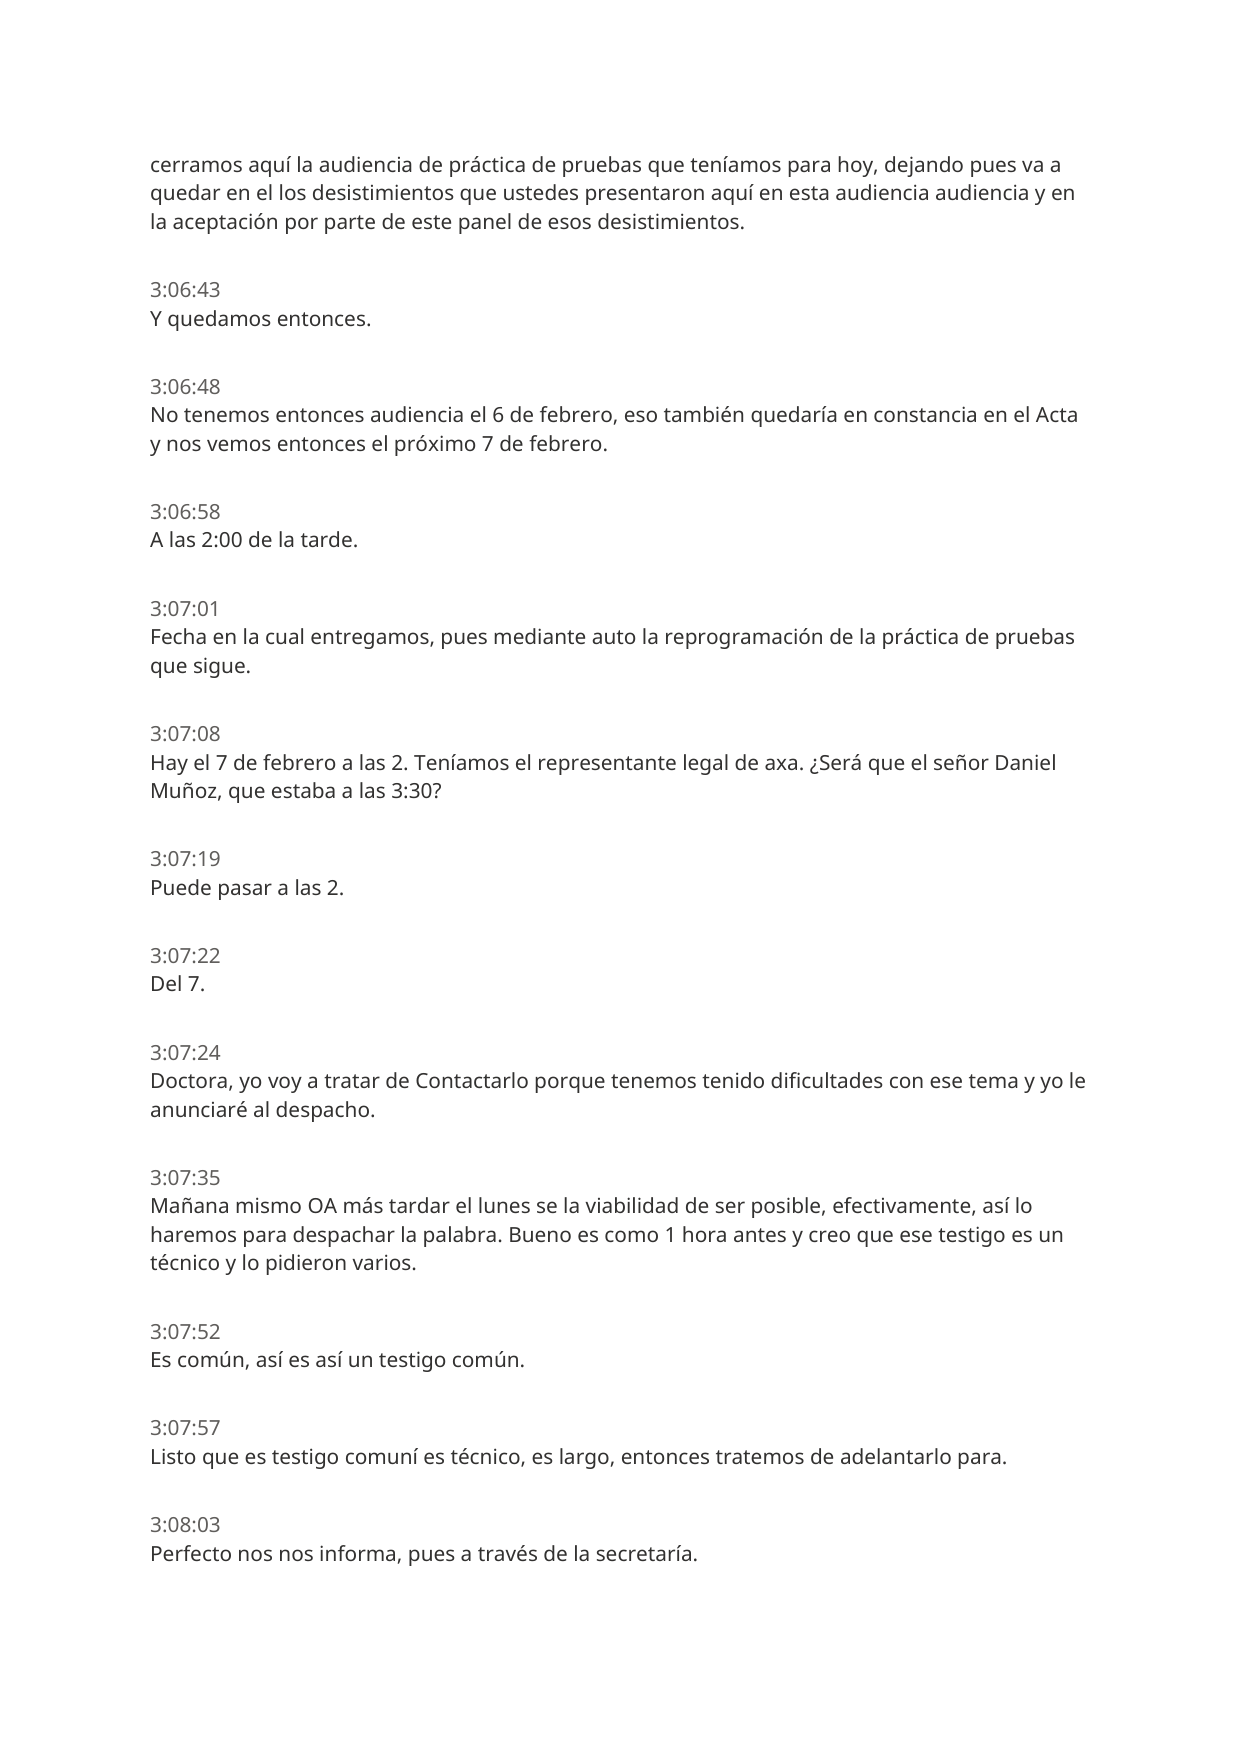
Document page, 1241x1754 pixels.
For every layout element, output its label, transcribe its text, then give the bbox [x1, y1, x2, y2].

text 3:08:03 Perfecto nos nos informa, pues a través de la secretaría. [150, 1482, 1090, 1567]
text 3:06:58 A las 2:00 de la tarde. [150, 469, 1090, 554]
text 3:07:01 Fecha en la cual entregamos, pues mediante auto la reprogramación de la práctica de pruebas que sigue. [150, 566, 1090, 679]
text 3:07:52 Es común, así es así un testigo común. [150, 1288, 1090, 1374]
text 3:06:43 Y quedamos entonces. [150, 247, 1090, 332]
text 3:07:57 Listo que es testigo comuní es técnico, es largo, entonces tratemos de adelantarlo para. [150, 1385, 1090, 1470]
text 3:07:19 Puede pasar a las 2. [150, 816, 1090, 901]
text 3:07:22 Del 7. [150, 913, 1090, 998]
text 3:07:35 Mañana mismo OA más tardar el lunes se la viabilidad de ser posible, efectivamente, así lo haremos para despachar la palabra. Bueno es como 1 hora antes y creo que ese testigo es un técnico y lo pidieron varios. [150, 1135, 1090, 1277]
text 3:06:48 No tenemos entonces audiencia el 6 de febrero, eso también quedaría en constancia en el Acta y nos vemos entonces el próximo 7 de febrero. [150, 343, 1090, 457]
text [150, 150, 1090, 235]
text 3:07:08 Hay el 7 de febrero a las 2. Teníamos el representante legal de axa. ¿Será que el señor Daniel Muñoz, que estaba a las 3:30? [150, 691, 1090, 804]
text 3:07:24 Doctora, yo voy a tratar de Contactarlo porque tenemos tenido dificultades con ese tema y yo le anunciaré al despacho. [150, 1009, 1090, 1123]
